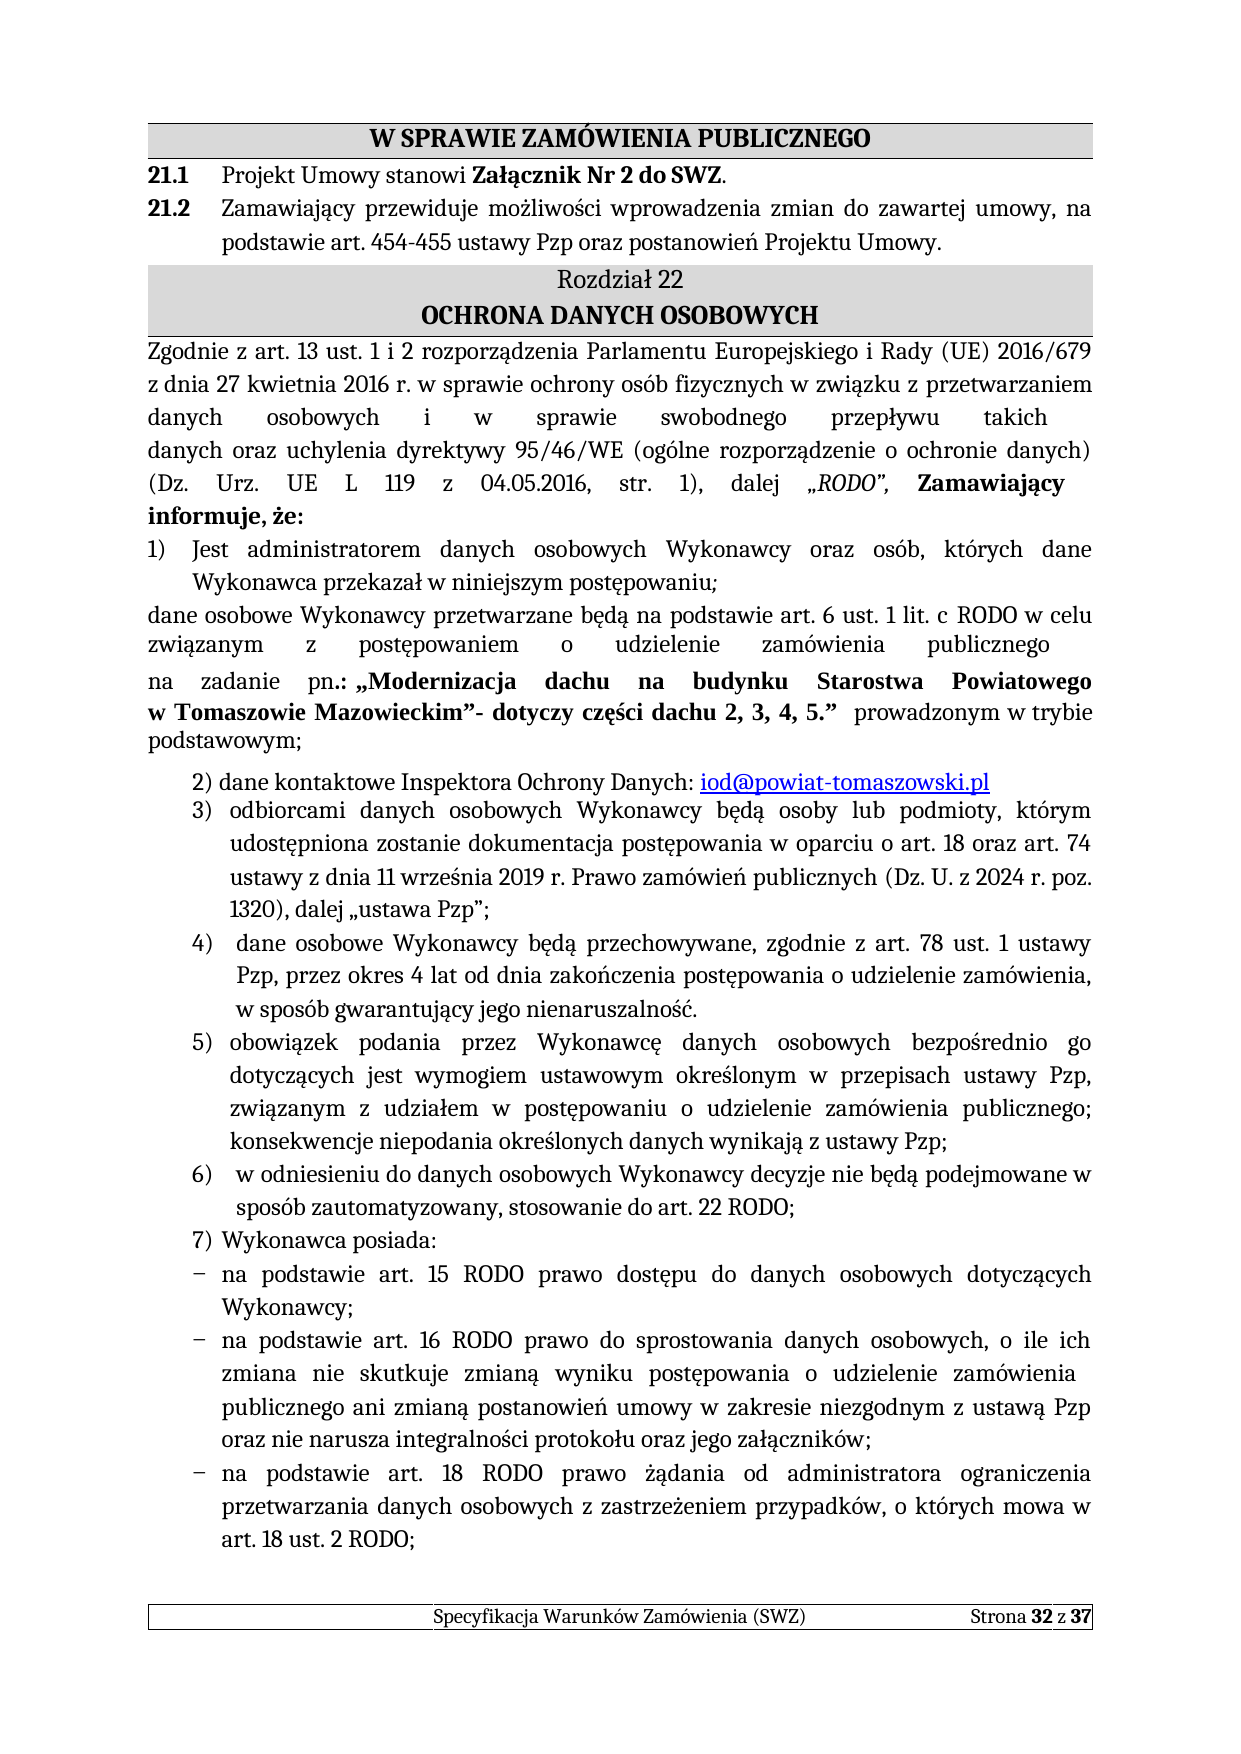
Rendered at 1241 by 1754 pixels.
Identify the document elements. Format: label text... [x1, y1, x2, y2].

list Wykonawca posiada: [192, 1226, 1093, 1254]
list obowiązek podania przez Wykonawcę danych osobowych bezpośrednio go dotyczących jest wymogiem ustawowym określonym w przepisach ustawy Pzp, związanym z udziałem w postępowaniu o udzielenie zamówienia publicznego; konsekwencje niepodania określonych danych wynikają z ustawy Pzp; [192, 1027, 1093, 1155]
list Zamawiający przewiduje możliwości wprowadzenia zmian do zawartej umowy, na podstawie art. 454-455 ustawy Pzp oraz postanowień Projektu Umowy. [148, 194, 1093, 256]
text 2) dane kontaktowe Inspektora Ochrony Danych: iod@powiat-tomaszowski.pl [192, 768, 1093, 796]
list dane osobowe Wykonawcy będą przechowywane, zgodnie z art. 78 ust. 1 ustawy Pzp, przez okres 4 lat od dnia zakończenia postępowania o udzielenie zamówienia, w sposób gwarantujący jego nienaruszalność. [192, 928, 1093, 1023]
list Projekt Umowy stanowi Załącznik Nr 2 do SWZ. [148, 161, 1093, 190]
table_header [148, 124, 1093, 158]
list Jest administratorem danych osobowych Wykonawcy oraz osób, których dane Wykonawca przekazał w niniejszym postępowaniu; [148, 535, 1093, 597]
list na podstawie art. 18 RODO prawo żądania od administratora ograniczenia przetwarzania danych osobowych z zastrzeżeniem przypadków, o których mowa w art. 18 ust. 2 RODO; [192, 1458, 1093, 1554]
text Zgodnie z art. 13 ust. 1 i 2 rozporządzenia Parlamentu Europejskiego i Rady (UE) 2016/679 z dnia 27 kwietnia 2016 r. w sprawie ochrony osób fizycznych w związku z przetwarzaniem danych osobowych i w sprawie swobodnego przepływu takich danych oraz uchylenia dyrektywy 95/46/WE (ogólne rozporządzenie o ochronie danych) (Dz. Urz. UE L 119 z 04.05.2016, str. 1), dalej „RODO”, Zamawiający informuje, że: [148, 337, 1093, 531]
list w odniesieniu do danych osobowych Wykonawcy decyzje nie będą podejmowane w sposób zautomatyzowany, stosowanie do art. 22 RODO; [192, 1159, 1093, 1221]
table_header Rozdział 22 OCHRONA DANYCH OSOBOWYCH [148, 265, 1093, 336]
list odbiorcami danych osobowych Wykonawcy będą osoby lub podmioty, którym udostępniona zostanie dokumentacja postępowania w oparciu o art. 18 oraz art. 74 ustawy z dnia 11 września 2019 r. Prawo zamówień publicznych (Dz. U. z 2024 r. poz. 1320), dalej „ustawa Pzp”; [192, 796, 1093, 924]
list na podstawie art. 16 RODO prawo do sprostowania danych osobowych, o ile ich zmiana nie skutkuje zmianą wyniku postępowania o udzielenie zamówienia publicznego ani zmianą postanowień umowy w zakresie niezgodnym z ustawą Pzp oraz nie narusza integralności protokołu oraz jego załączników; [192, 1326, 1093, 1454]
list na podstawie art. 15 RODO prawo dostępu do danych osobowych dotyczących Wykonawcy; [192, 1259, 1093, 1321]
text dane osobowe Wykonawcy przetwarzane będą na podstawie art. 6 ust. 1 lit. c RODO w celu związanym z postępowaniem o udzielenie zamówienia publicznego na zadanie pn.: „Modernizacja dachu na budynku Starostwa Powiatowego w Tomaszowie Mazowieckim”- dotyczy części dachu 2, 3, 4, 5.” prowadzonym w trybie podstawowym; [148, 601, 1093, 755]
